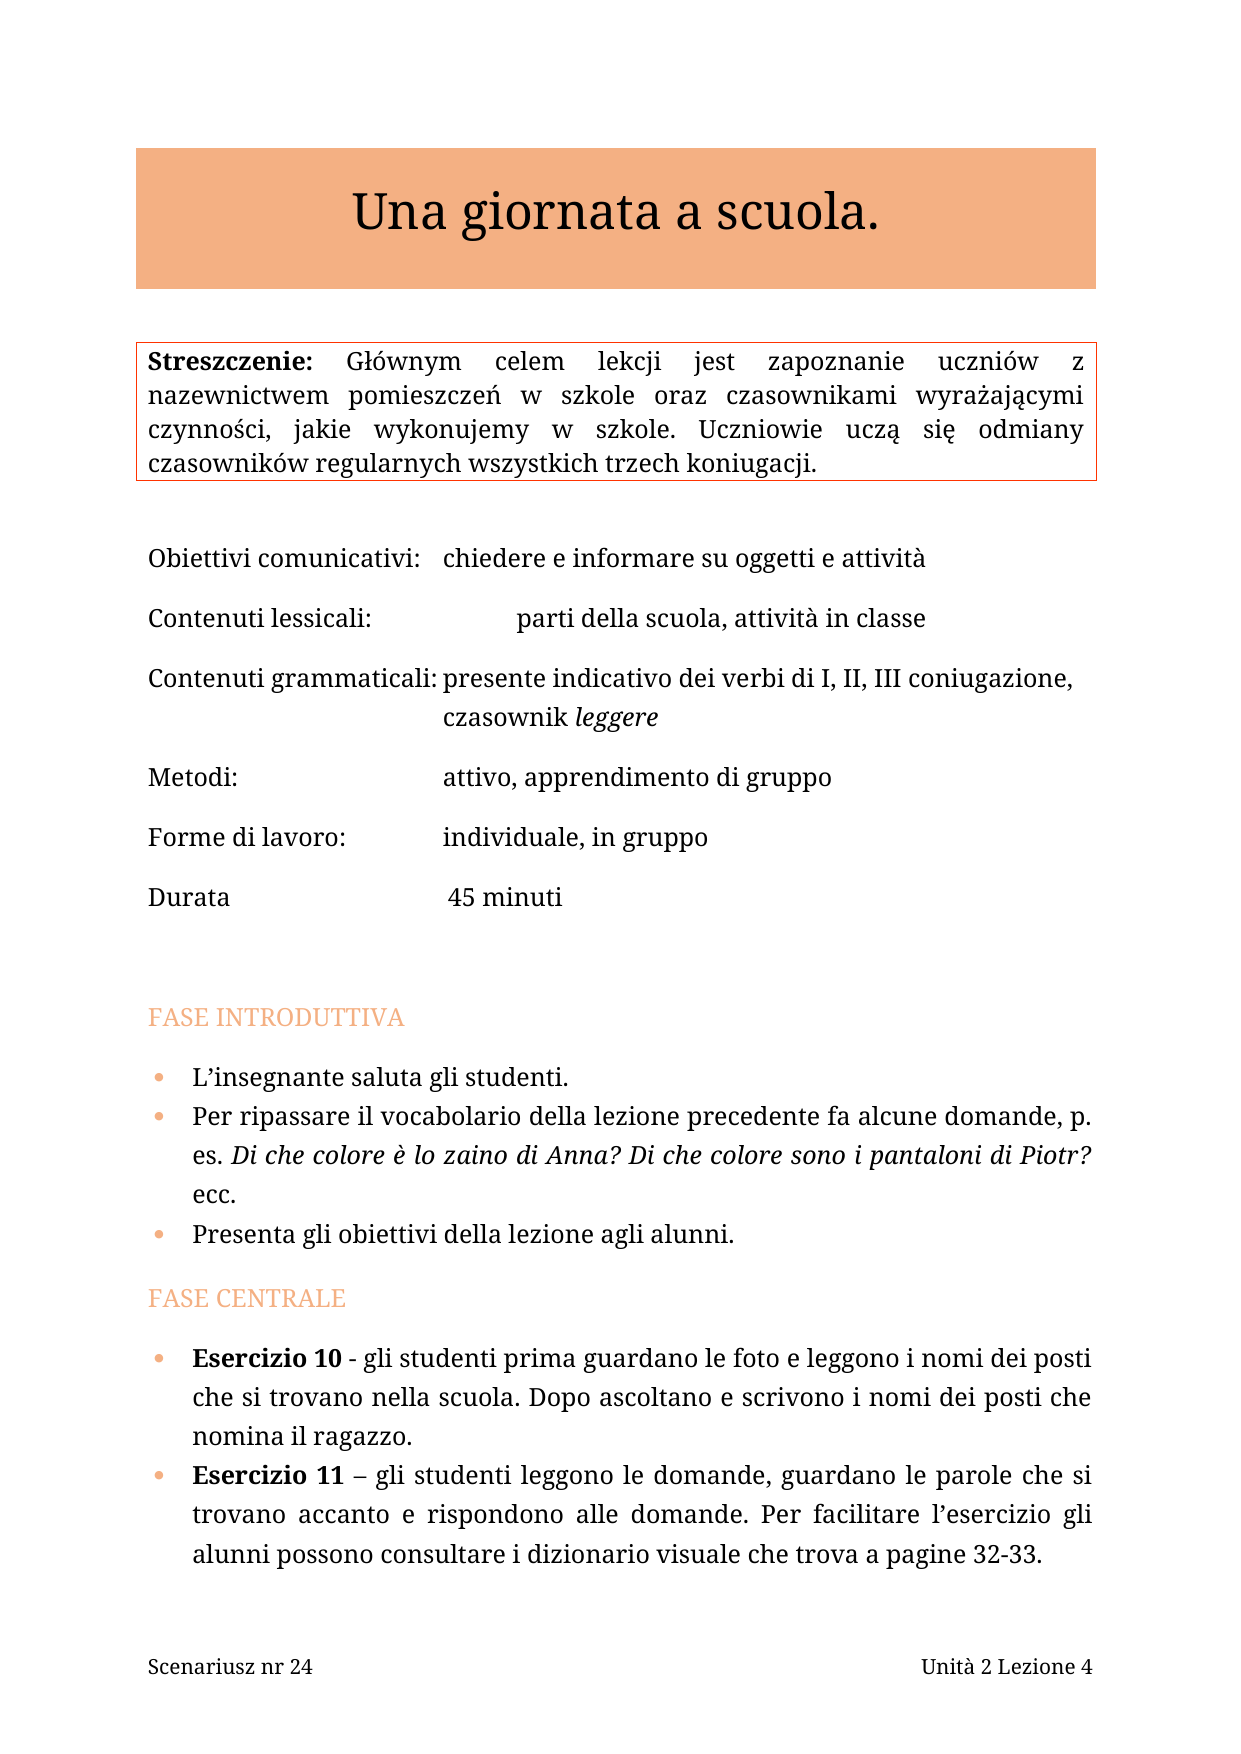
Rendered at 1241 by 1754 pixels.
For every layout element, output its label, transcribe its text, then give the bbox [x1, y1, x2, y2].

list Per ripassare il vocabolario della lezione precedente fa alcune domande, p. es. Di che colore è lo zaino di Anna? Di che colore sono i pantaloni di Piotr? ecc. [154, 1099, 1093, 1211]
list Presenta gli obiettivi della lezione agli alunni. [154, 1216, 1093, 1250]
list Esercizio 11 – gli studenti leggono le domande, guardano le parole che si trovano accanto e rispondono alle domande. Per facilitare l’esercizio gli alunni possono consultare i dizionario visuale che trova a pagine 32-33. [154, 1458, 1093, 1570]
text Forme di lavoro: individuale, in gruppo [148, 820, 1093, 854]
text Obiettivi comunicativi: chiedere e informare su oggetti e attività [148, 541, 1093, 574]
text Contenuti grammaticali: presente indicativo dei verbi di I, II, III coniugazione, czasownik leggere [148, 661, 1093, 734]
list Esercizio 10 - gli studenti prima guardano le foto e leggono i nomi dei posti che si trovano nella scuola. Dopo ascoltano e scrivono i nomi dei posti che nomina il ragazzo. [154, 1341, 1093, 1453]
text Contenuti lessicali: parti della scuola, attività in classe [148, 601, 1093, 634]
table_header Streszczenie: Głównym celem lekcji jest zapoznanie uczniów z nazewnictwem pomieszczeń w szkole oraz czasownikami wyrażającymi czynności, jakie wykonujemy w szkole. Uczniowie uczą się odmiany czasowników regularnych wszystkich trzech koniugacji. [137, 343, 1096, 479]
text Durata 45 minuti [148, 880, 1093, 914]
text Metodi: attivo, apprendimento di gruppo [148, 760, 1093, 794]
text FASE CENTRALE [148, 1281, 1093, 1314]
list L’insegnante saluta gli studenti. [154, 1060, 1093, 1094]
text FASE INTRODUTTIVA [148, 1000, 1093, 1034]
table_header Una giornata a scuola. [136, 148, 1096, 289]
